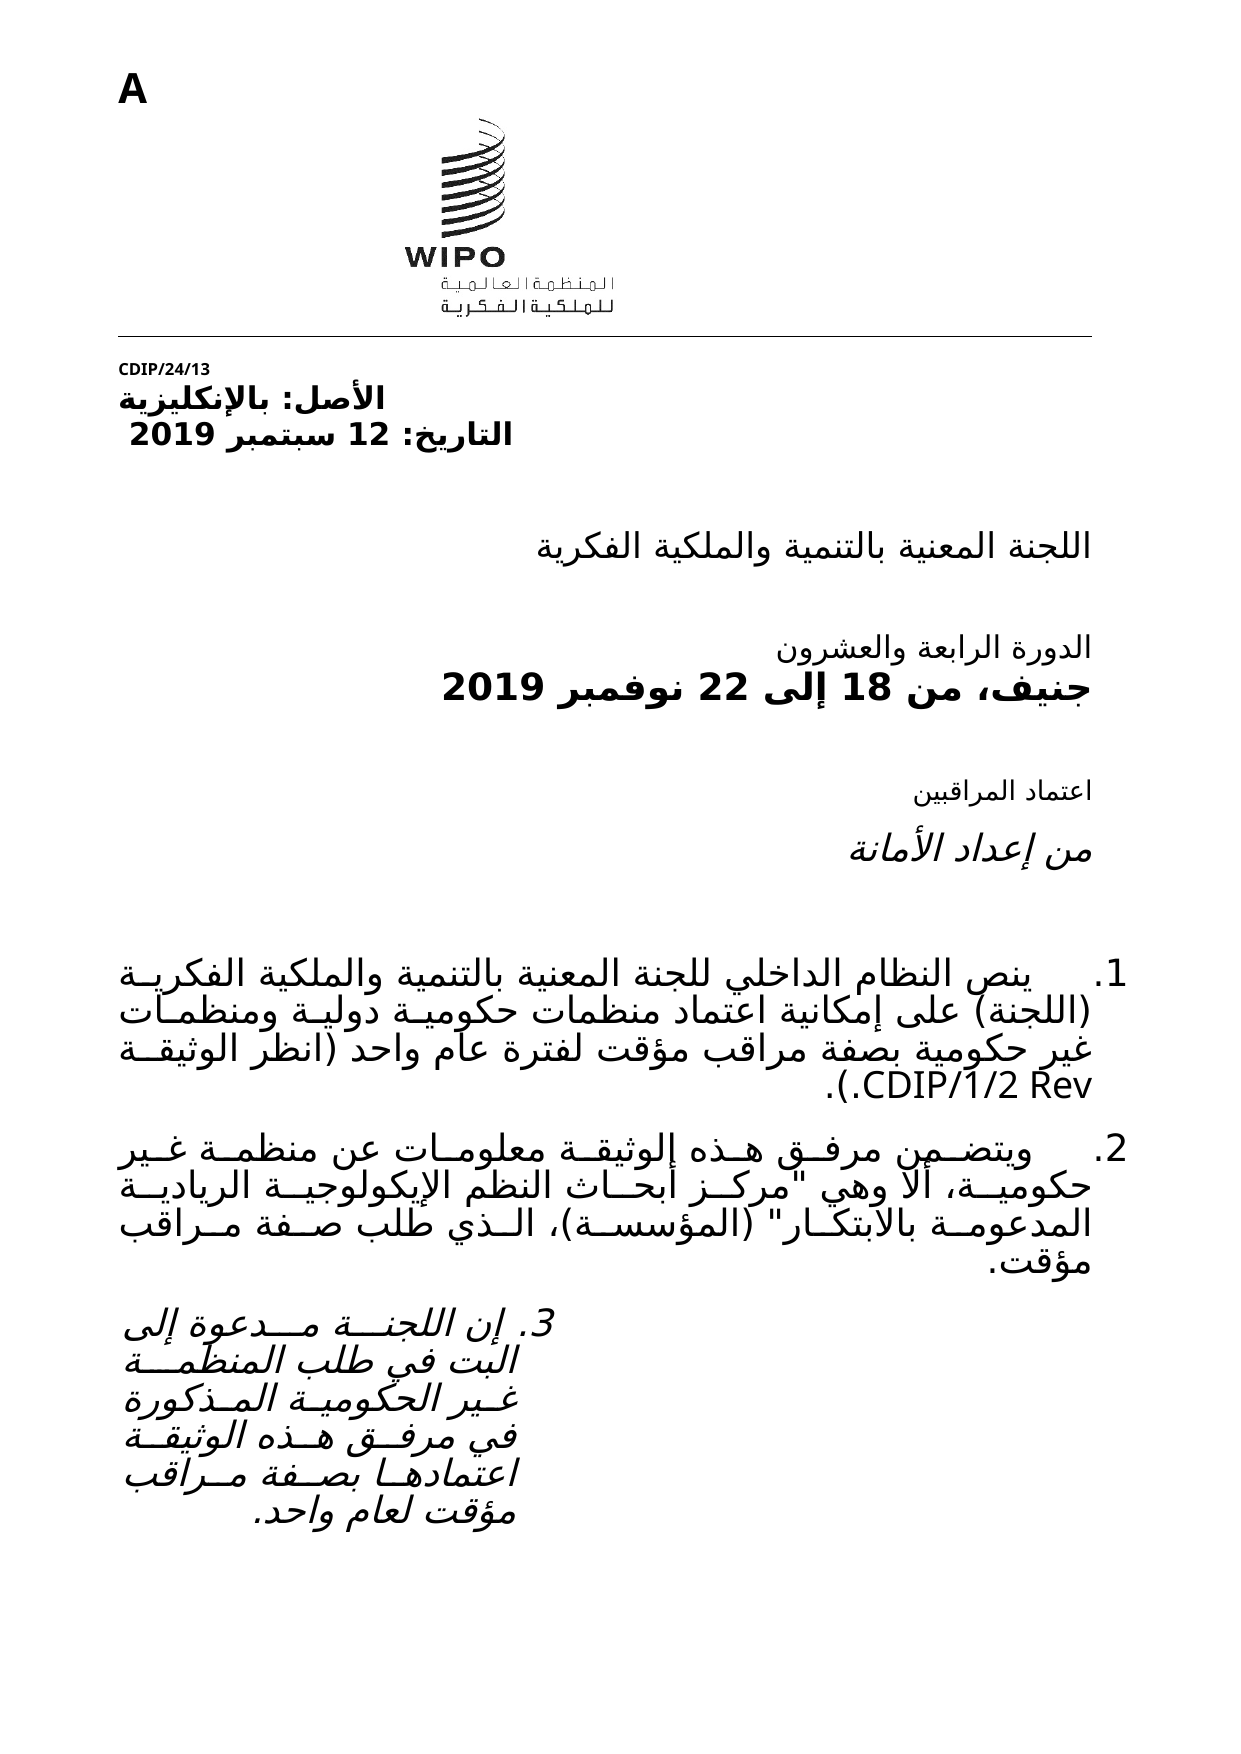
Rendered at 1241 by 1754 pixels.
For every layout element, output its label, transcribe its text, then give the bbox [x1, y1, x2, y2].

list إن اللجنة مدعوة إلى البت في طلب المنظمة غير الحكومية المذكورة في مرفق هذه الوثيقة اعتمادها بصفة مراقب مؤقت لعام واحد. [118, 1306, 516, 1531]
text التاريخ: 12 سبتمبر 2019 [118, 417, 1092, 453]
subtitle اللجنة المعنية بالتنمية والملكية الفكرية [118, 526, 1092, 567]
text الأصل: بالإنكليزية [118, 380, 1092, 417]
list ينص النظام الداخلي للجنة المعنية بالتنمية والملكية الفكرية (اللجنة) على إمكانية اعتماد منظمات حكومية دولية ومنظمات غير حكومية بصفة مراقب مؤقت لفترة عام واحد (انظر الوثيقة CDIP/1/2 Rev.). [118, 956, 1092, 1106]
text من إعداد الأمانة [118, 831, 1092, 869]
list ويتضمن مرفق هذه الوثيقة معلومات عن منظمة غير حكومية، ألا وهي "مركز أبحاث النظم الإيكولوجية الريادية المدعومة بالابتكار" (المؤسسة)، الذي طلب صفة مراقب مؤقت. [118, 1131, 1092, 1281]
text اعتماد المراقبين [118, 775, 1092, 806]
text جنيف، من 18 إلى 22 نوفمبر 2019 [118, 666, 1092, 709]
text CDIP/24/13 [118, 337, 1092, 380]
picture [402, 115, 620, 324]
text A [118, 59, 1092, 116]
text الدورة الرابعة والعشرون [118, 629, 1092, 666]
